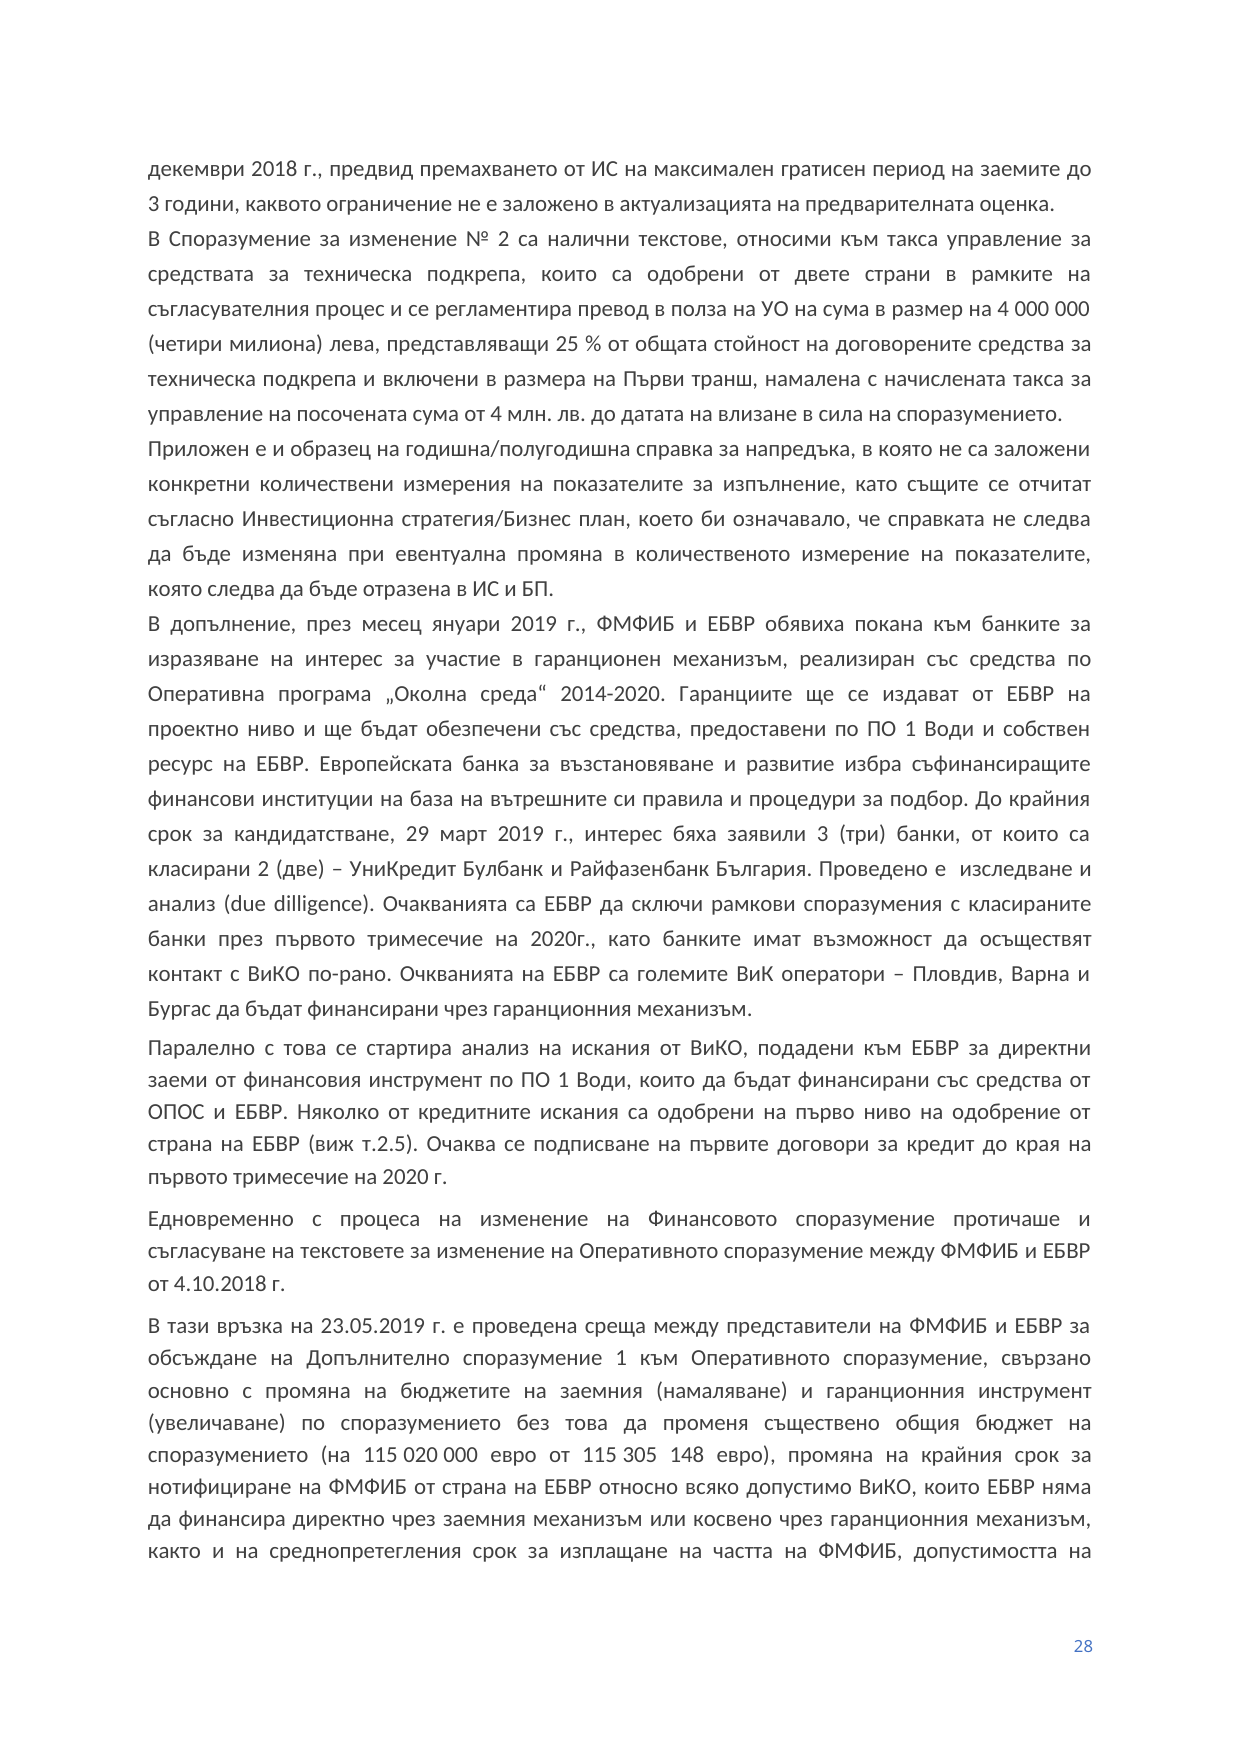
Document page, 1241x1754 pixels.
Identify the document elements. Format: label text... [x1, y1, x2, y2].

text Приложен е и образец на годишна/полугодишна справка за напредъка, в която не са заложени конкретни количествени измерения на показателите за изпълнение, като същите се отчитат съгласно Инвестиционна стратегия/Бизнес план, което би означавало, че справката не следва да бъде изменяна при евентуална промяна в количественото измерение на показателите, която следва да бъде отразена в ИС и БП. [148, 428, 1093, 603]
text Паралелно с това се стартира анализ на искания от ВиКО, подадени към ЕБВР за директни заеми от финансовия инструмент по ПО 1 Води, които да бъдат финансирани със средства от ОПОС и ЕБВР. Няколко от кредитните искания са одобрени на първо ниво на одобрение от страна на ЕБВР (виж т.2.5). Очаква се подписване на първите договори за кредит до края на първото тримесечие на 2020 г. [148, 1033, 1093, 1190]
text В допълнение, през месец януари 2019 г., ФМФИБ и ЕБВР обявиха покана към банките за изразяване на интерес за участие в гаранционен механизъм, реализиран със средства по Оперативна програма „Околна среда“ 2014-2020. Гаранциите ще се издават от ЕБВР на проектно ниво и ще бъдат обезпечени със средства, предоставени по ПО 1 Води и собствен ресурс на ЕБВР. Европейската банка за възстановяване и развитие избра съфинансиращите финансови институции на база на вътрешните си правила и процедури за подбор. До крайния срок за кандидатстване, 29 март 2019 г., интерес бяха заявили 3 (три) банки, от които са класирани 2 (две) – УниКредит Булбанк и Райфазенбанк България. Проведено е изследване и анализ (due dilligence). Очакванията са ЕБВР да сключи рамкови споразумения с класираните банки през първото тримесечие на 2020г., като банките имат възможност да осъществят контакт с ВиКО по-рано. Очкванията на ЕБВР са големите ВиК оператори – Пловдив, Варна и Бургас да бъдат финансирани чрез гаранционния механизъм. [148, 603, 1093, 1023]
text В Споразумение за изменение № 2 са налични текстове, относими към такса управление за средствата за техническа подкрепа, които са одобрени от двете страни в рамките на съгласувателния процес и се регламентира превод в полза на УО на сума в размер на 4 000 000 (четири милиона) лева, представляващи 25 % от общата стойност на договорените средства за техническа подкрепа и включени в размера на Първи транш, намалена с начислената такса за управление на посочената сума от 4 млн. лв. до датата на влизане в сила на споразумението. [148, 218, 1093, 428]
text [148, 148, 1093, 218]
text Едновременно с процеса на изменение на Финансовото споразумение протичаше и съгласуване на текстовете за изменение на Оперативното споразумение между ФМФИБ и ЕБВР от 4.10.2018 г. [148, 1204, 1093, 1297]
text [148, 1311, 1093, 1565]
